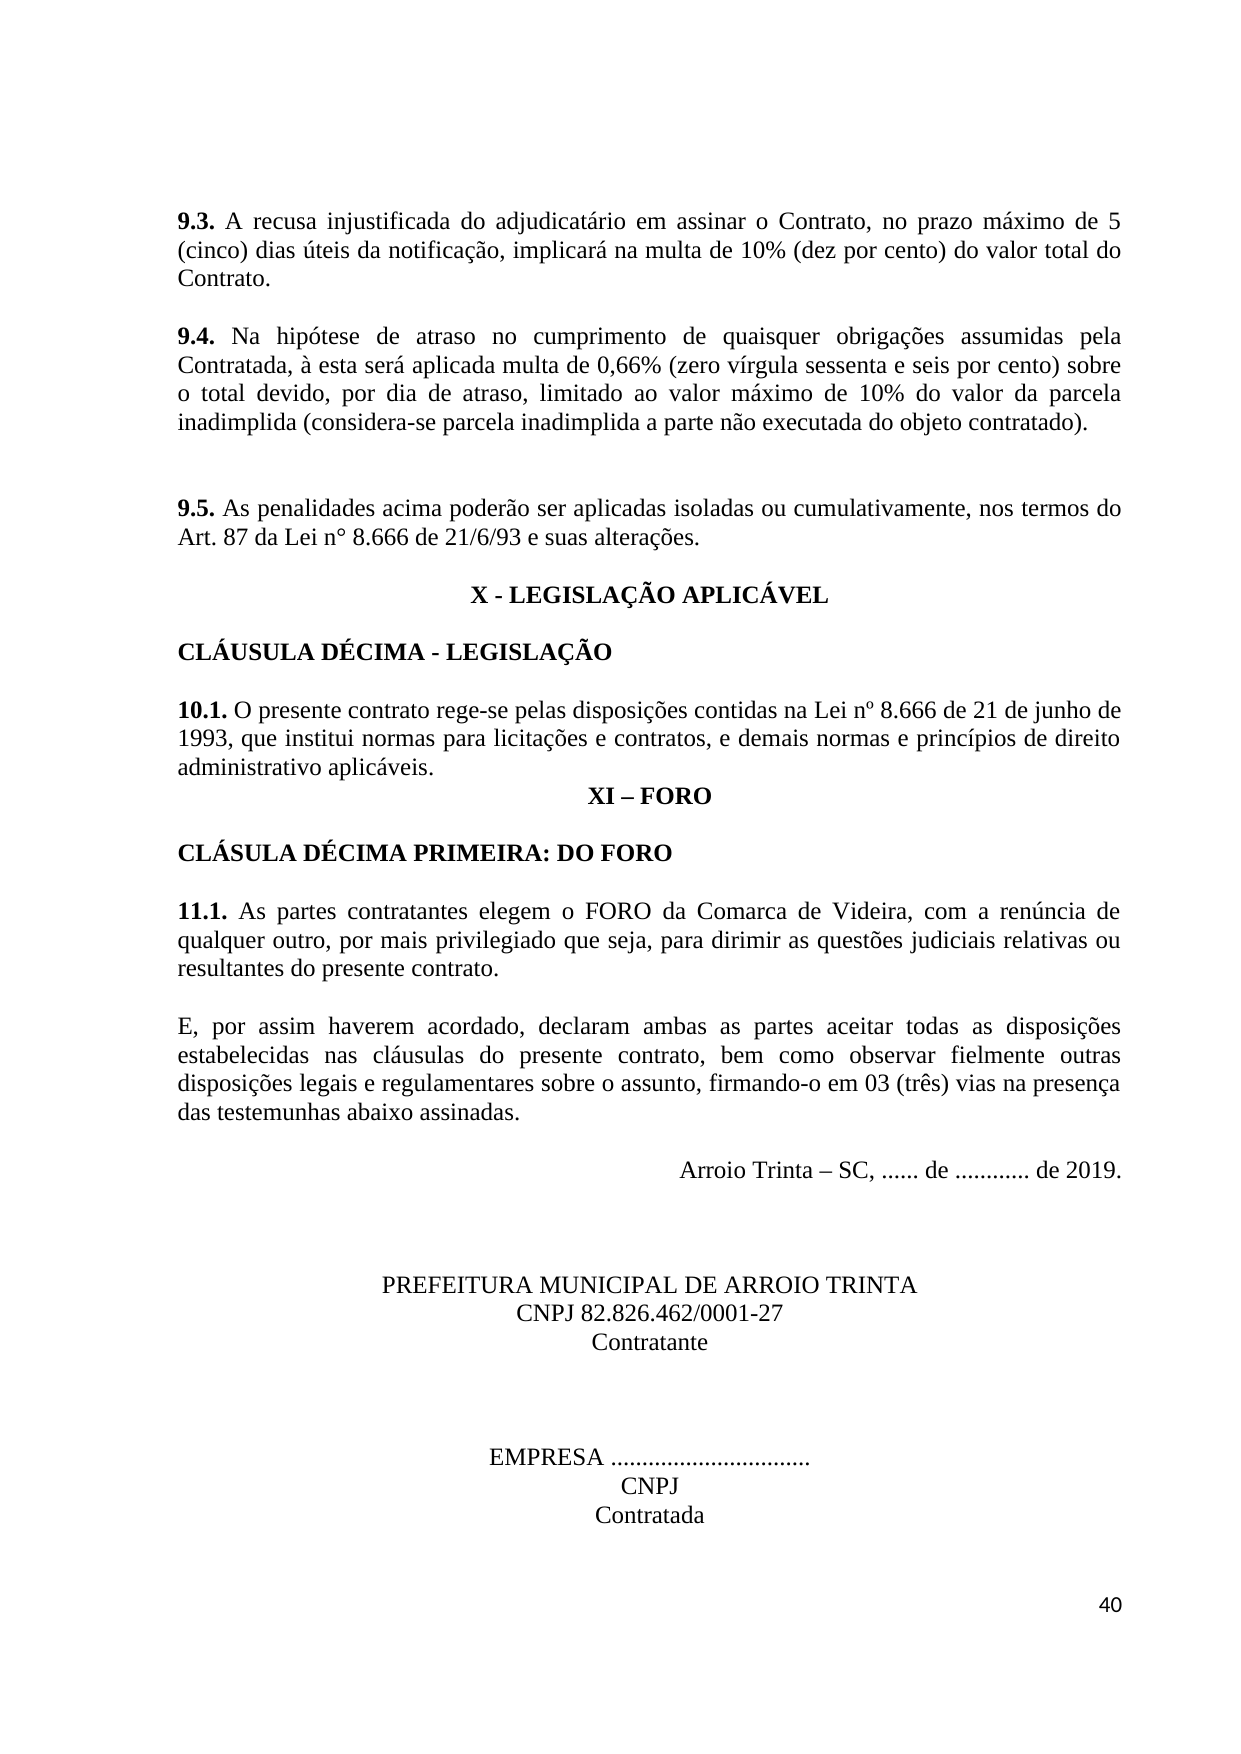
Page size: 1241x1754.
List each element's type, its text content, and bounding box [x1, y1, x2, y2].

text CNPJ 82.826.462/0001-27 [177, 1298, 1122, 1327]
text X - LEGISLAÇÃO APLICÁVEL [177, 580, 1122, 608]
text 11.1. As partes contratantes elegem o FORO da Comarca de Videira, com a renúncia de qualquer outro, por mais privilegiado que seja, para dirimir as questões judiciais relativas ou resultantes do presente contrato. [177, 896, 1122, 982]
text E, por assim haverem acordado, declaram ambas as partes aceitar todas as disposições estabelecidas nas cláusulas do presente contrato, bem como observar fielmente outras disposições legais e regulamentares sobre o assunto, firmando-o em 03 (três) vias na presença das testemunhas abaixo assinadas. [177, 1011, 1122, 1126]
text Arroio Trinta – SC, ...... de ............ de 2019. [177, 1155, 1122, 1183]
text PREFEITURA MUNICIPAL DE ARROIO TRINTA [177, 1270, 1122, 1298]
text XI – FORO [177, 781, 1122, 810]
text Contratante [177, 1327, 1122, 1356]
text CLÁSULA DÉCIMA PRIMEIRA: DO FORO [177, 838, 1122, 867]
text 9.5. As penalidades acima poderão ser aplicadas isoladas ou cumulativamente, nos termos do Art. 87 da Lei n° 8.666 de 21/6/93 e suas alterações. [177, 493, 1122, 551]
text 9.4. Na hipótese de atraso no cumprimento de quaisquer obrigações assumidas pela Contratada, à esta será aplicada multa de 0,66% (zero vírgula sessenta e seis por cento) sobre o total devido, por dia de atraso, limitado ao valor máximo de 10% do valor da parcela inadimplida (considera-se parcela inadimplida a parte não executada do objeto contratado). [177, 321, 1122, 436]
text 10.1. O presente contrato rege-se pelas disposições contidas na Lei nº 8.666 de 21 de junho de 1993, que institui normas para licitações e contratos, e demais normas e princípios de direito administrativo aplicáveis. [177, 695, 1122, 781]
text CNPJ [177, 1471, 1122, 1500]
text Contratada [177, 1500, 1122, 1528]
text 9.3. A recusa injustificada do adjudicatário em assinar o Contrato, no prazo máximo de 5 (cinco) dias úteis da notificação, implicará na multa de 10% (dez por cento) do valor total do Contrato. [177, 206, 1122, 292]
text CLÁUSULA DÉCIMA - LEGISLAÇÃO [177, 637, 1122, 666]
text EMPRESA ................................ [177, 1442, 1122, 1471]
